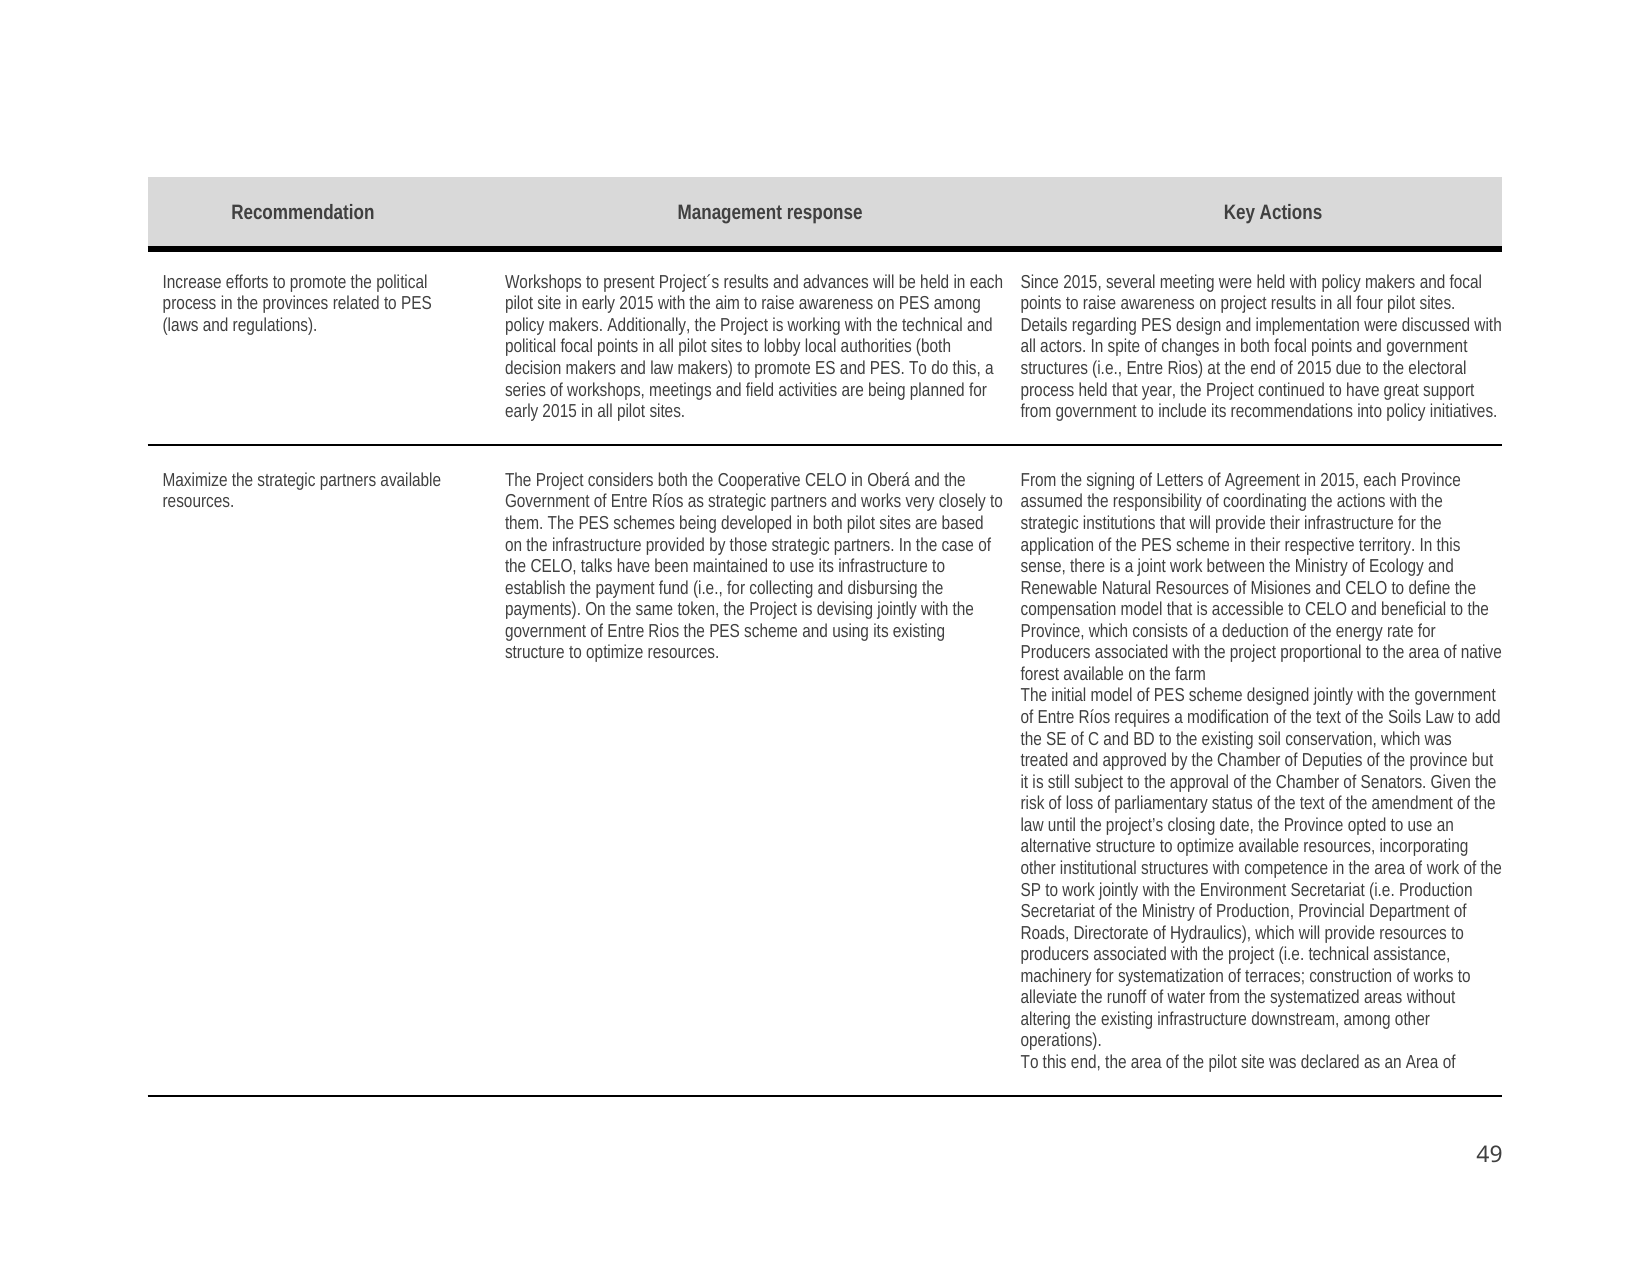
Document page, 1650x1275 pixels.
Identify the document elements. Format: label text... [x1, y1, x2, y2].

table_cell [1004, 446, 1502, 1095]
table_cell Increase efforts to promote the political process in the provinces related to PES (laws and regulations). [148, 252, 497, 444]
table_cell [497, 446, 1004, 1095]
table_cell Workshops to present Project´s results and advances will be held in each pilot site in early 2015 with the aim to raise awareness on PES among policy makers. Additionally, the Project is working with the technical and political focal points in all pilot sites to lobby local authorities (both decision makers and law makers) to promote ES and PES. To do this, a series of workshops, meetings and field activities are being planned for early 2015 in all pilot sites. [497, 252, 1004, 444]
table_header Recommendation [148, 177, 497, 246]
table_header Key Actions [1004, 177, 1502, 246]
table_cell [148, 446, 497, 1095]
table_header Management response [497, 177, 1004, 246]
table_cell Since 2015, several meeting were held with policy makers and focal points to raise awareness on project results in all four pilot sites. Details regarding PES design and implementation were discussed with all actors. In spite of changes in both focal points and government structures (i.e., Entre Rios) at the end of 2015 due to the electoral process held that year, the Project continued to have great support from government to include its recommendations into policy initiatives. [1004, 252, 1502, 444]
